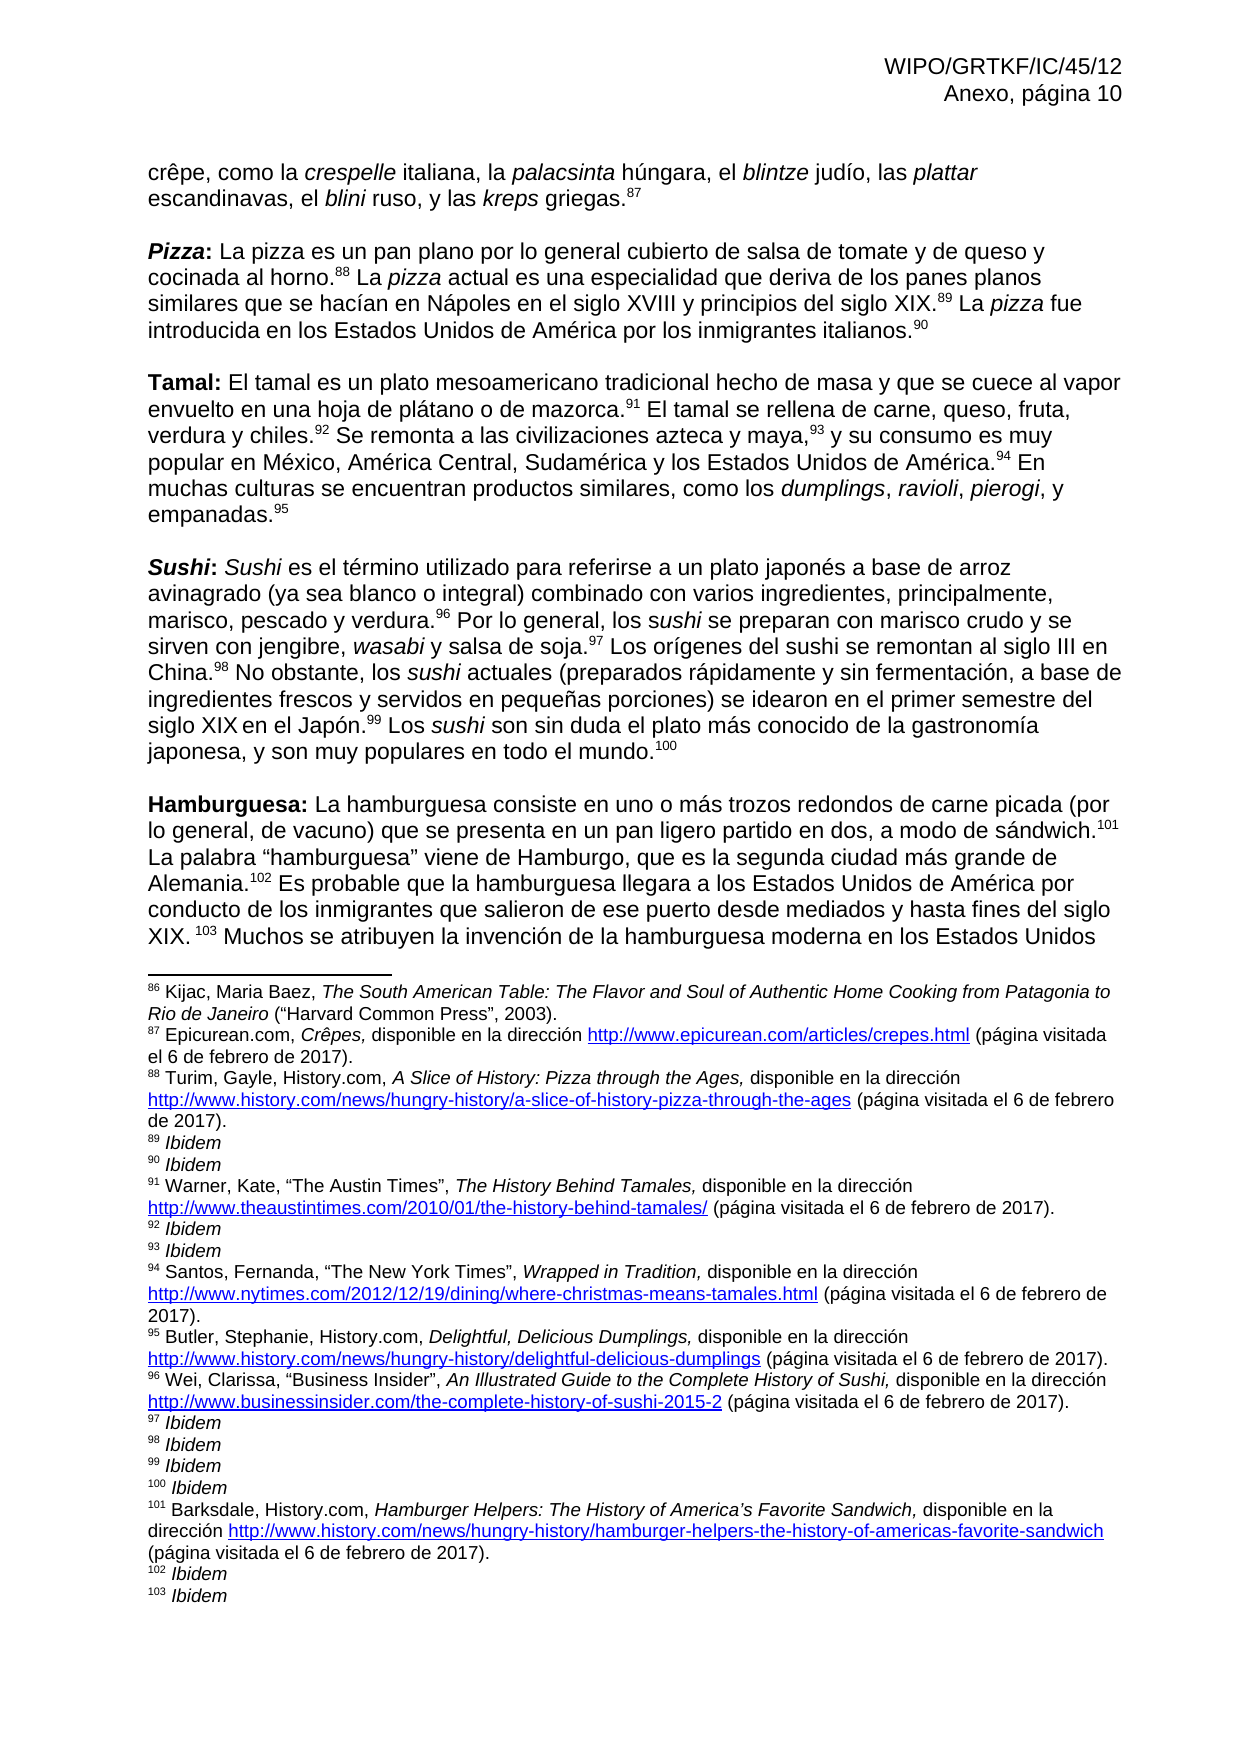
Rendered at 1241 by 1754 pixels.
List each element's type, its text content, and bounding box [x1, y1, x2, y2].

text Hamburguesa: La hamburguesa consiste en uno o más trozos redondos de carne picada (por lo general, de vacuno) que se presenta en un pan ligero partido en dos, a modo de sándwich. La palabra “hamburguesa” viene de Hamburgo, que es la segunda ciudad más grande de Alemania. Es probable que la hamburguesa llegara a los Estados Unidos de América por conducto de los inmigrantes que salieron de ese puerto desde mediados y hasta fines del siglo XIX. Muchos se atribuyen la invención de la hamburguesa moderna en los Estados Unidos de América en el siglo XIX pero el origen preciso no está claro. En el siglo XX, la demanda de la clase trabajadora de tener acceso a alimentos asequibles producidos en masa que pudieran consumirse fuera del hogar se tradujeron en un auge de la popularidad de la hamburguesa en los Estados Unidos de América. Para hacer frente a una demanda en crecimiento constante, comerciantes como White Castle, In-N-Out, Burger King, Wendy’s y sobre todo McDonald’s abrieron restaurantes que luego se convirtieron en cadenas nacionales e internacionales de comida rápida. [148, 791, 1122, 949]
text Sushi: Sushi es el término utilizado para referirse a un plato japonés a base de arroz avinagrado (ya sea blanco o integral) combinado con varios ingredientes, principalmente, marisco, pescado y verdura. Por lo general, los sushi se preparan con marisco crudo y se sirven con jengibre, wasabi y salsa de soja. Los orígenes del sushi se remontan al siglo III en China. No obstante, los sushi actuales (preparados rápidamente y sin fermentación, a base de ingredientes frescos y servidos en pequeñas porciones) se idearon en el primer semestre del siglo XIX en el Japón. Los sushi son sin duda el plato más conocido de la gastronomía japonesa, y son muy populares en todo el mundo. [148, 554, 1122, 765]
text Tamal: El tamal es un plato mesoamericano tradicional hecho de masa y que se cuece al vapor envuelto en una hoja de plátano o de mazorca. El tamal se rellena de carne, queso, fruta, verdura y chiles. Se remonta a las civilizaciones azteca y maya, y su consumo es muy popular en México, América Central, Sudamérica y los Estados Unidos de América. En muchas culturas se encuentran productos similares, como los dumplings, ravioli, pierogi, y empanadas. [148, 369, 1122, 527]
text Crêpe: La tortita o panqueque fino que se conoce con el nombre de crêpe y que se rellena de ingredientes muy diversos, se asocia mucho a la cultura francesa. Pero las crêpes son populares en todas partes del mundo, por ejemplo en Bélgica, Quebec, África del norte, Sudáfrica, Japón, y Uruguay. Otras culturas han aportado especialidades similares a la crêpe, como la crespelle italiana, la palacsinta húngara, el blintze judío, las plattar escandinavas, el blini ruso, y las kreps griegas. [148, 158, 1122, 211]
text Pizza: La pizza es un pan plano por lo general cubierto de salsa de tomate y de queso y cocinada al horno. La pizza actual es una especialidad que deriva de los panes planos similares que se hacían en Nápoles en el siglo XVIII y principios del siglo XIX. La pizza fue introducida en los Estados Unidos de América por los inmigrantes italianos. [148, 238, 1122, 343]
